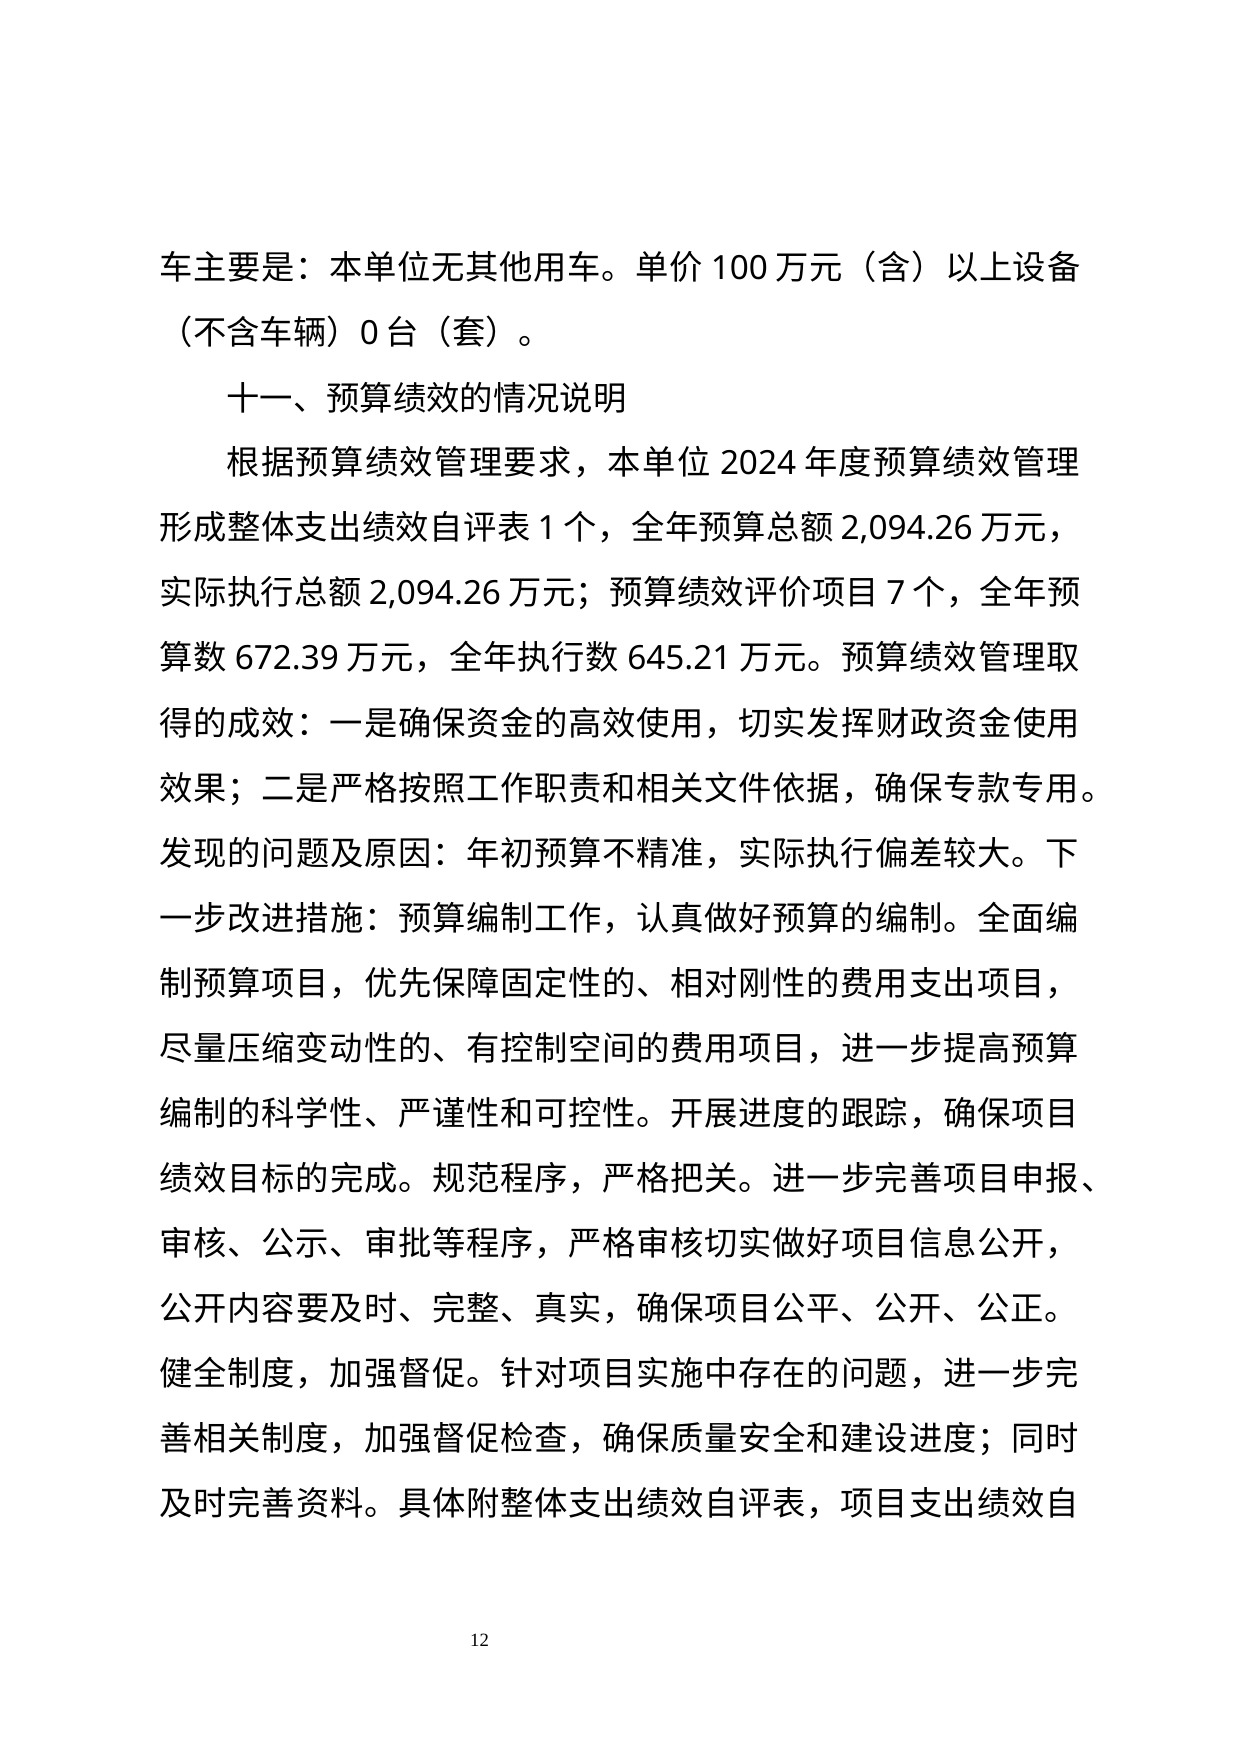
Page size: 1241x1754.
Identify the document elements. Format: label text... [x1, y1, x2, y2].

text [159, 428, 1081, 1533]
text 十一、预算绩效的情况说明 [159, 363, 1081, 428]
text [159, 233, 1081, 363]
